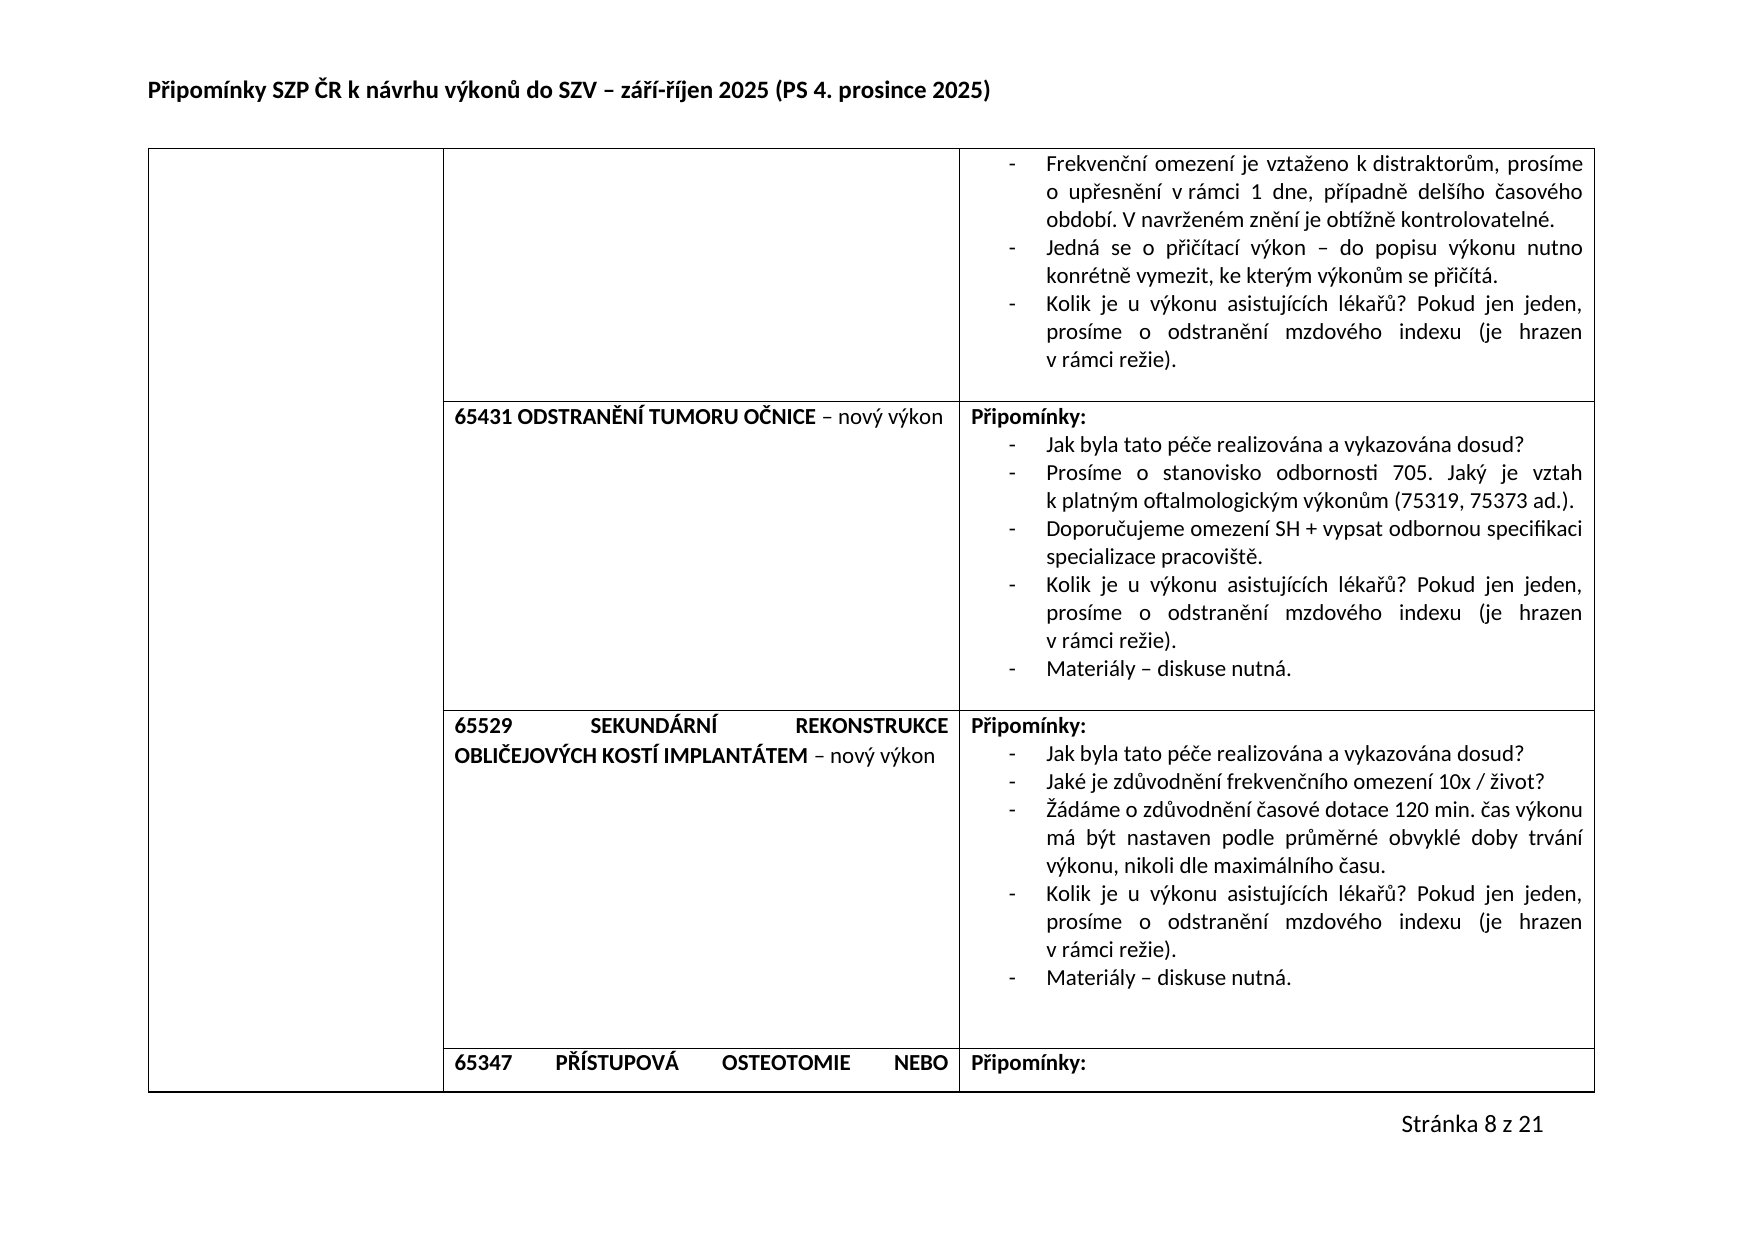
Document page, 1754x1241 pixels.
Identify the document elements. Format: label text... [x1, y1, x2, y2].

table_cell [444, 1049, 959, 1091]
table_cell Připomínky: Jak byla tato péče realizována a vykazována dosud? Prosíme o stanovisko odbornosti 705. Jaký je vztah k platným oftalmologickým výkonům (75319, 75373 ad.). Doporučujeme omezení SH + vypsat odbornou specifikaci specializace pracoviště. Kolik je u výkonu asistujících lékařů? Pokud jen jeden, prosíme o odstranění mzdového indexu (je hrazen v rámci režie). Materiály – diskuse nutná. [960, 402, 1594, 710]
table_cell Připomínky: Jak byla tato péče realizována a vykazována dosud? Jaké je zdůvodnění frekvenčního omezení 10x / život? Žádáme o zdůvodnění časové dotace 120 min. čas výkonu má být nastaven podle průměrné obvyklé doby trvání výkonu, nikoli dle maximálního času. Kolik je u výkonu asistujících lékařů? Pokud jen jeden, prosíme o odstranění mzdového indexu (je hrazen v rámci režie). Materiály – diskuse nutná. [960, 711, 1594, 1047]
table_cell 65529 SEKUNDÁRNÍ REKONSTRUKCE OBLIČEJOVÝCH KOSTÍ IMPLANTÁTEM – nový výkon [444, 711, 959, 1047]
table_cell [960, 149, 1594, 401]
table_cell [444, 149, 959, 401]
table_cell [960, 1049, 1594, 1091]
table_cell 65431 ODSTRANĚNÍ TUMORU OČNICE – nový výkon [444, 402, 959, 710]
